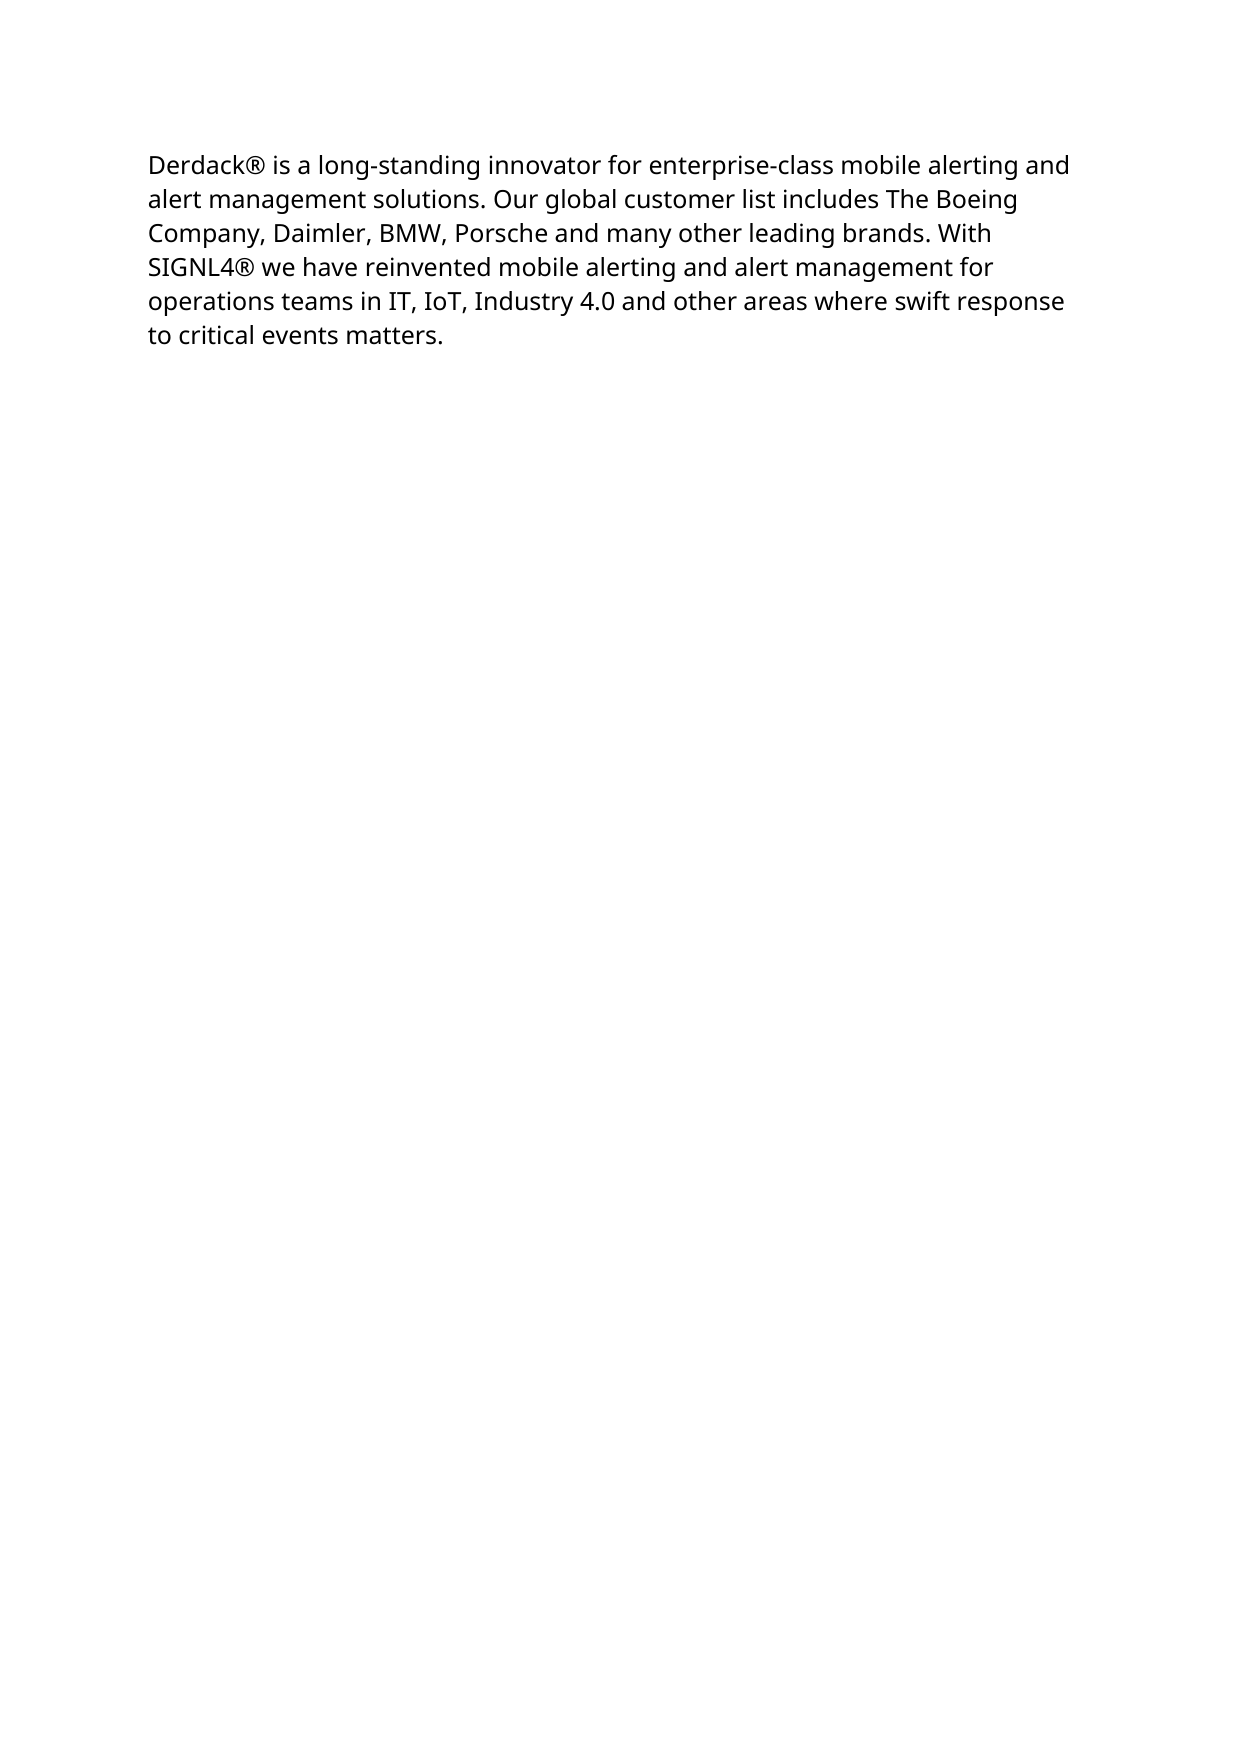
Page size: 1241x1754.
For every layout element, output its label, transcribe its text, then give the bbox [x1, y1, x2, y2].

text Derdack® is a long-standing innovator for enterprise-class mobile alerting and alert management solutions. Our global customer list includes The Boeing Company, Daimler, BMW, Porsche and many other leading brands. With SIGNL4® we have reinvented mobile alerting and alert management for operations teams in IT, IoT, Industry 4.0 and other areas where swift response to critical events matters. [148, 148, 1093, 352]
